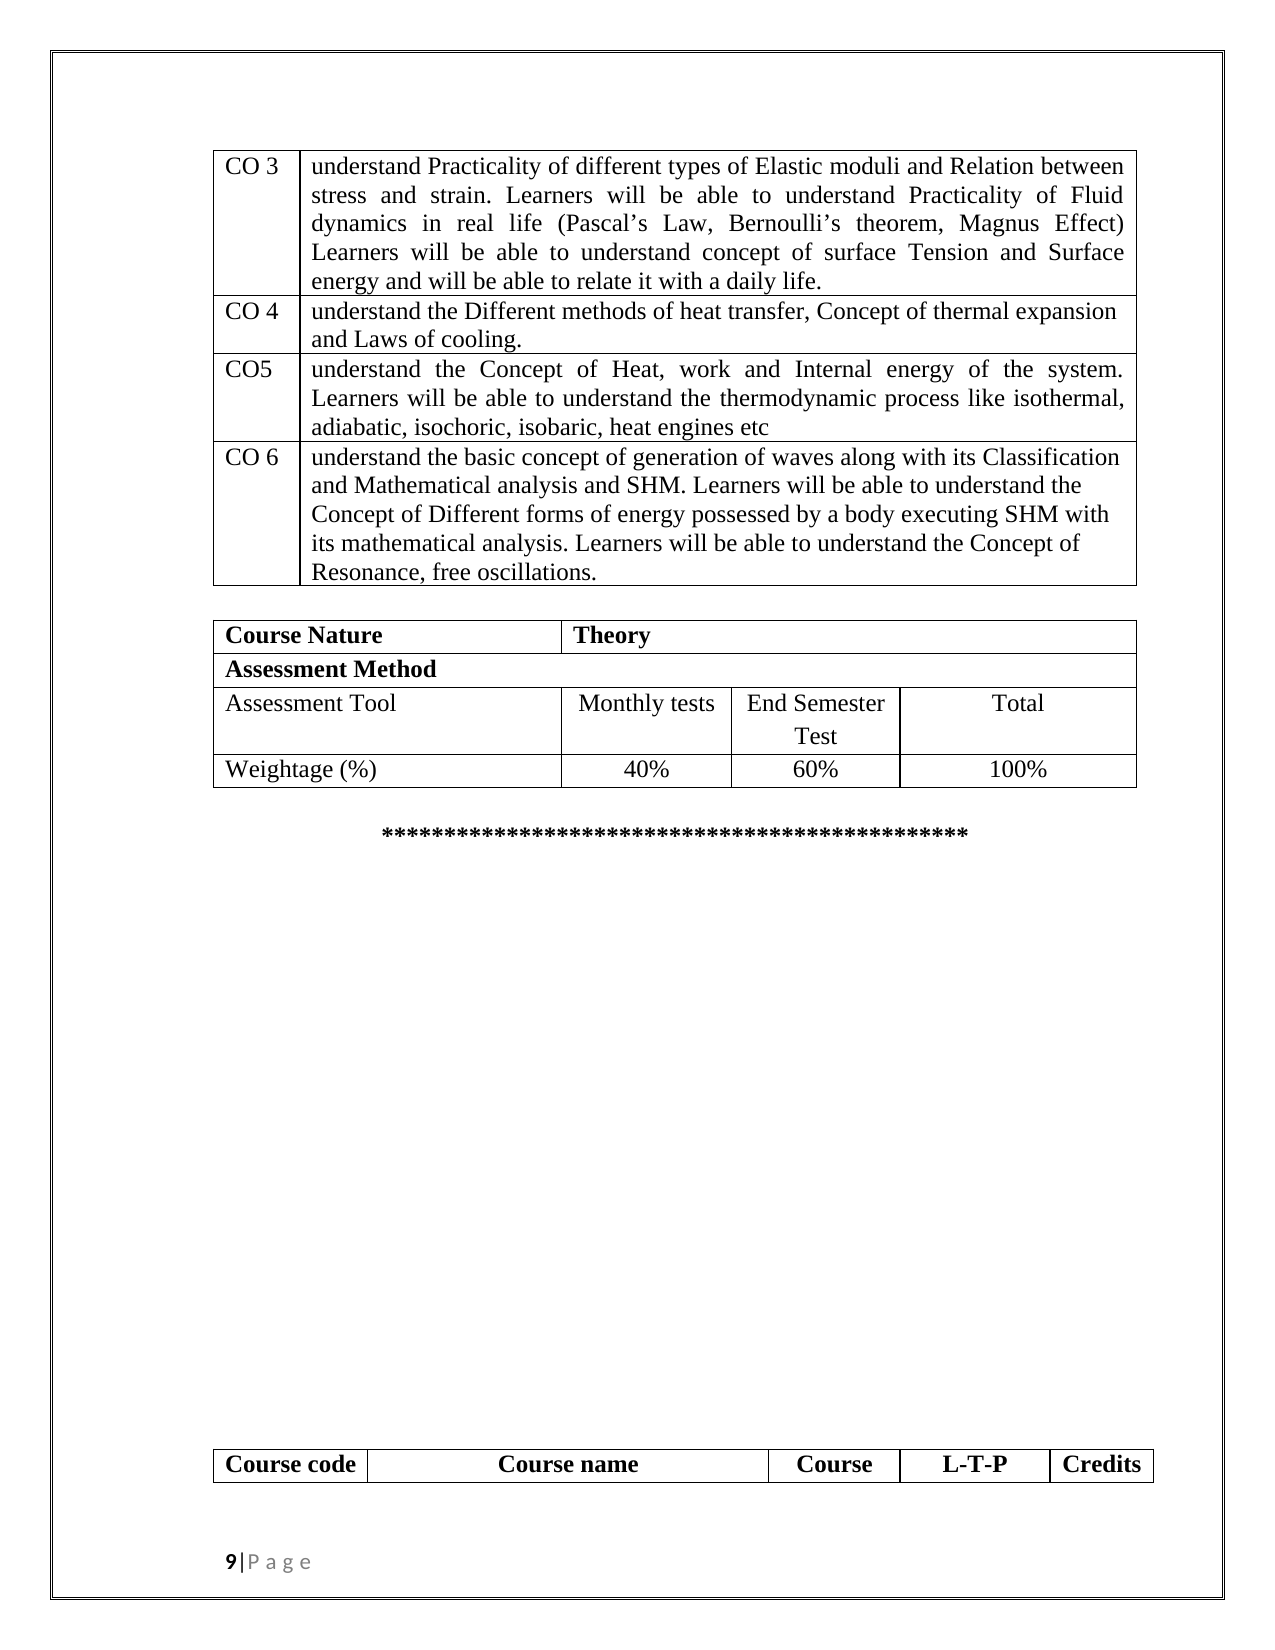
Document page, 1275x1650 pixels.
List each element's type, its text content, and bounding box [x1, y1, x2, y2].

table_cell 40% [562, 755, 731, 787]
table_cell understand Practicality of different types of Elastic moduli and Relation between stress and strain. Learners will be able to understand Practicality of Fluid dynamics in real life (Pascal’s Law, Bernoulli’s theorem, Magnus Effect) Learners will be able to understand concept of surface Tension and Surface energy and will be able to relate it with a daily life. [301, 151, 1136, 295]
table_cell Assessment Tool [214, 688, 561, 753]
table_cell CO 3 [214, 151, 299, 295]
table_cell understand the basic concept of generation of waves along with its Classification and Mathematical analysis and SHM. Learners will be able to understand the Concept of Different forms of energy possessed by a body executing SHM with its mathematical analysis. Learners will be able to understand the Concept of Resonance, free oscillations. [301, 442, 1136, 585]
table_header Course code [214, 1450, 367, 1482]
table_cell understand the Different methods of heat transfer, Concept of thermal expansion and Laws of cooling. [301, 296, 1136, 353]
table_header Theory [562, 621, 1136, 653]
text *********************************************** [225, 821, 1125, 850]
table_header L-T-P [901, 1450, 1049, 1482]
table_cell 60% [732, 755, 899, 787]
table_cell Assessment Method [214, 654, 1136, 687]
table_cell End Semester Test [732, 688, 899, 753]
table_header Course Nature [214, 621, 561, 653]
table_cell CO5 [214, 354, 299, 441]
table_header Course Category [769, 1450, 899, 1482]
table_cell CO 6 [214, 442, 299, 585]
table_cell understand the Concept of Heat, work and Internal energy of the system. Learners will be able to understand the thermodynamic process like isothermal, adiabatic, isochoric, isobaric, heat engines etc [301, 354, 1136, 441]
table_cell Monthly tests [562, 688, 731, 753]
table_cell CO 4 [214, 296, 299, 353]
table_cell 100% [901, 755, 1136, 787]
table_header Course name [368, 1450, 768, 1482]
table_cell Weightage (%) [214, 755, 561, 787]
table_header Credits [1051, 1450, 1153, 1482]
table_cell Total [901, 688, 1136, 753]
